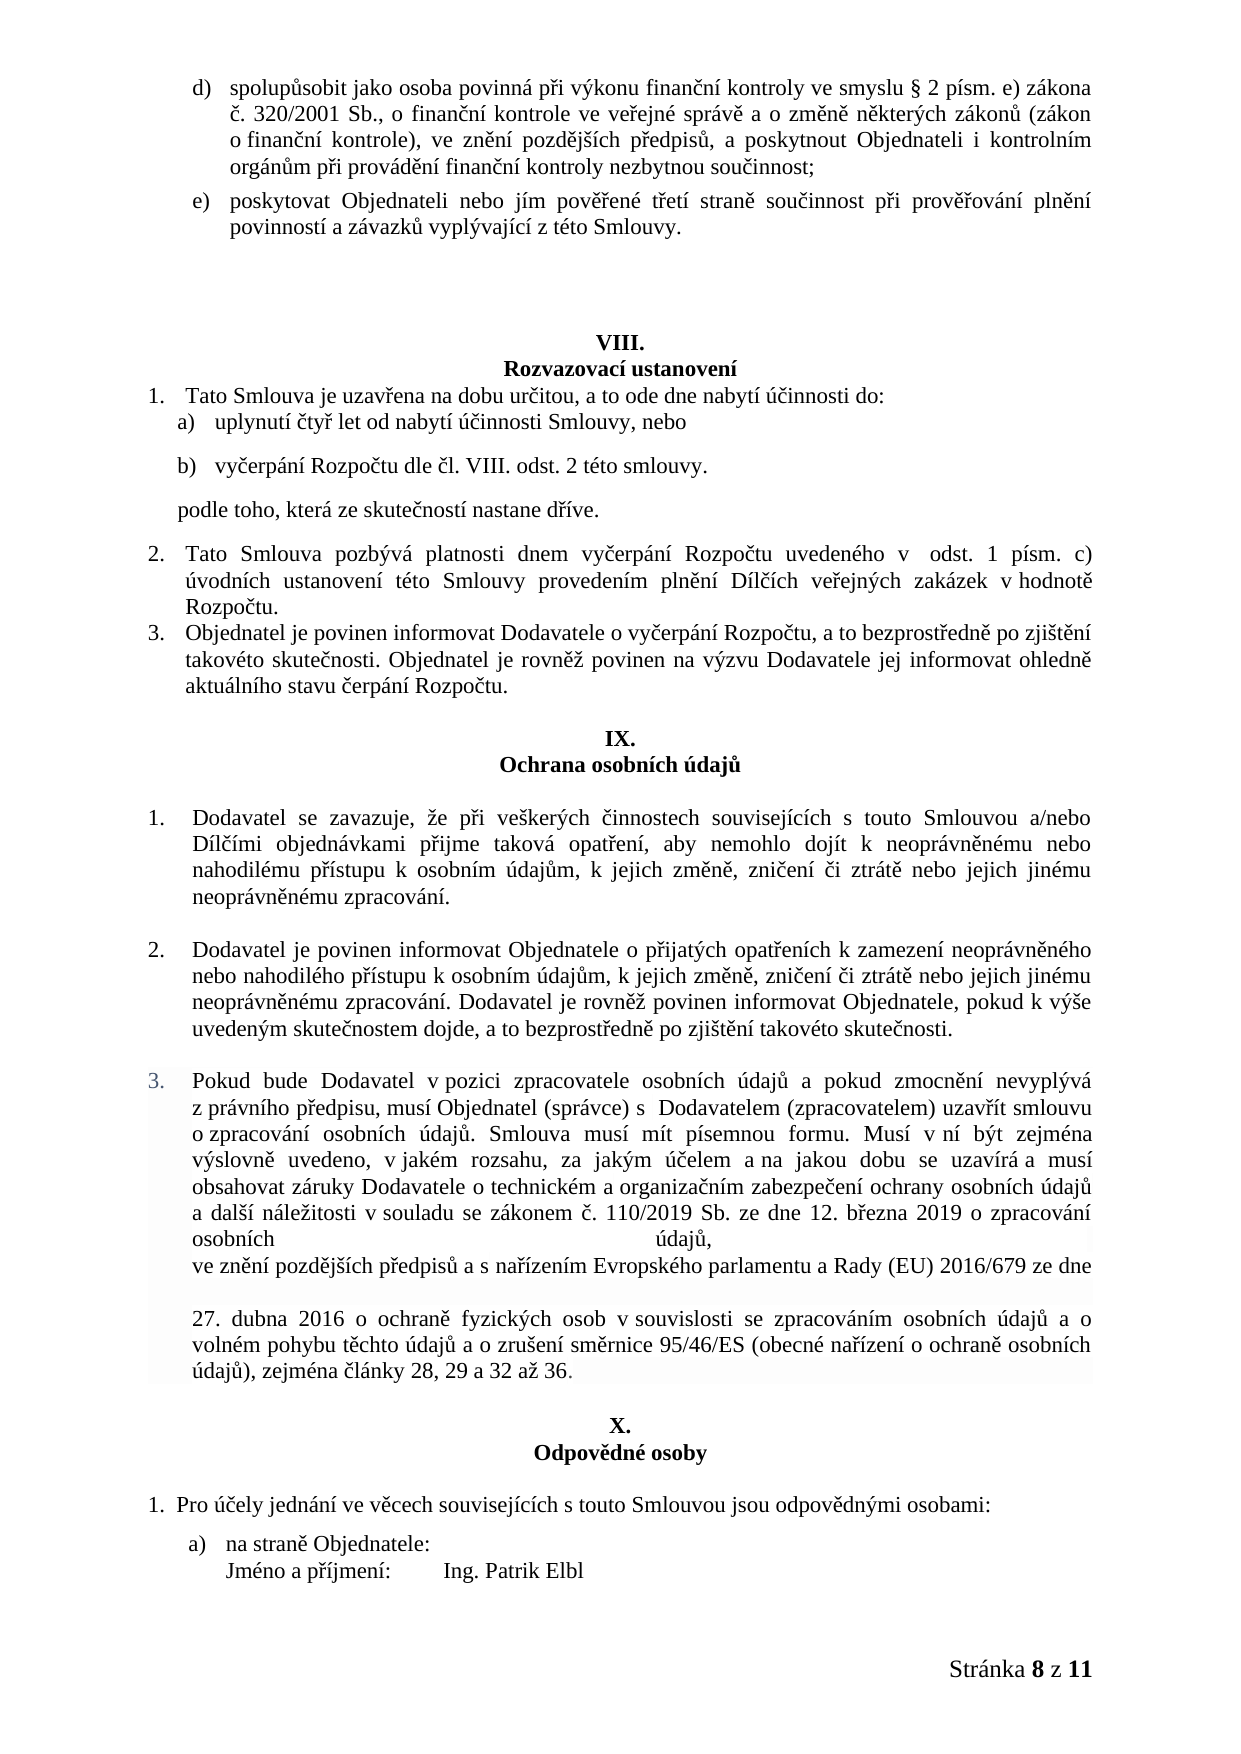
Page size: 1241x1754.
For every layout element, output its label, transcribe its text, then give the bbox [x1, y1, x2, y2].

list Dodavatel se zavazuje, že při veškerých činnostech souvisejících s touto Smlouvou a/nebo Dílčími objednávkami přijme taková opatření, aby nemohlo dojít k neoprávněnému nebo nahodilému přístupu k osobním údajům, k jejich změně, zničení či ztrátě nebo jejich jinému neoprávněnému zpracování. [148, 804, 1093, 909]
text 1. Pro účely jednání ve věcech souvisejících s touto Smlouvou jsou odpovědnými osobami: [148, 1491, 1093, 1518]
text IX. [148, 725, 1093, 751]
list poskytovat Objednateli nebo jím pověřené třetí straně součinnost při prověřování plnění povinností a závazků vyplývající z této Smlouvy. [192, 187, 1093, 240]
list vyčerpání Rozpočtu dle čl. VIII. odst. 2 této smlouvy. [177, 452, 1093, 478]
list na straně Objednatele: [188, 1530, 1093, 1557]
text podle toho, která ze skutečností nastane dříve. [177, 496, 1093, 523]
text Rozvazovací ustanovení [148, 355, 1093, 382]
list spolupůsobit jako osoba povinná při výkonu finanční kontroly ve smyslu § 2 písm. e) zákona č. 320/2001 Sb., o finanční kontrole ve veřejné správě a o změně některých zákonů (zákon o finanční kontrole), ve znění pozdějších předpisů, a poskytnout Objednateli i kontrolním orgánům při provádění finanční kontroly nezbytnou součinnost; [192, 74, 1093, 179]
list Pokud bude Dodavatel v pozici zpracovatele osobních údajů a pokud zmocnění nevyplývá z právního předpisu, musí Objednatel (správce) s Dodavatelem (zpracovatelem) uzavřít smlouvu o zpracování osobních údajů. Smlouva musí mít písemnou formu. Musí v ní být zejména výslovně uvedeno, v jakém rozsahu, za jakým účelem a na jakou dobu se uzavírá a musí obsahovat záruky Dodavatele o technickém a organizačním zabezpečení ochrany osobních údajů a další náležitosti v souladu se zákonem č. 110/2019 Sb. ze dne 12. března 2019 o zpracování osobních údajů, ve znění pozdějších předpisů a s nařízením Evropského parlamentu a Rady (EU) 2016/679 ze dne 27. dubna 2016 o ochraně fyzických osob v souvislosti se zpracováním osobních údajů a o volném pohybu těchto údajů a o zrušení směrnice 95/46/ES (obecné nařízení o ochraně osobních údajů), zejména články 28, 29 a 32 až 36. [148, 1067, 1093, 1384]
text Odpovědné osoby [148, 1439, 1093, 1465]
text VIII. [148, 329, 1093, 355]
text Jméno a příjmení: Ing. Patrik Elbl [226, 1557, 1093, 1583]
list Dodavatel je povinen informovat Objednatele o přijatých opatřeních k zamezení neoprávněného nebo nahodilého přístupu k osobním údajům, k jejich změně, zničení či ztrátě nebo jejich jinému neoprávněnému zpracování. Dodavatel je rovněž povinen informovat Objednatele, pokud k výše uvedeným skutečnostem dojde, a to bezprostředně po zjištění takovéto skutečnosti. [148, 936, 1093, 1041]
list Objednatel je povinen informovat Dodavatele o vyčerpání Rozpočtu, a to bezprostředně po zjištění takovéto skutečnosti. Objednatel je rovněž povinen na výzvu Dodavatele jej informovat ohledně aktuálního stavu čerpání Rozpočtu. [148, 619, 1093, 698]
list Tato Smlouva pozbývá platnosti dnem vyčerpání Rozpočtu uvedeného v odst. 1 písm. c) úvodních ustanovení této Smlouvy provedením plnění Dílčích veřejných zakázek v hodnotě Rozpočtu. [148, 540, 1093, 619]
list Tato Smlouva je uzavřena na dobu určitou, a to ode dne nabytí účinnosti do: [148, 382, 1093, 408]
list uplynutí čtyř let od nabytí účinnosti Smlouvy, nebo [177, 408, 1093, 434]
text Ochrana osobních údajů [148, 751, 1093, 777]
text X. [148, 1412, 1093, 1439]
